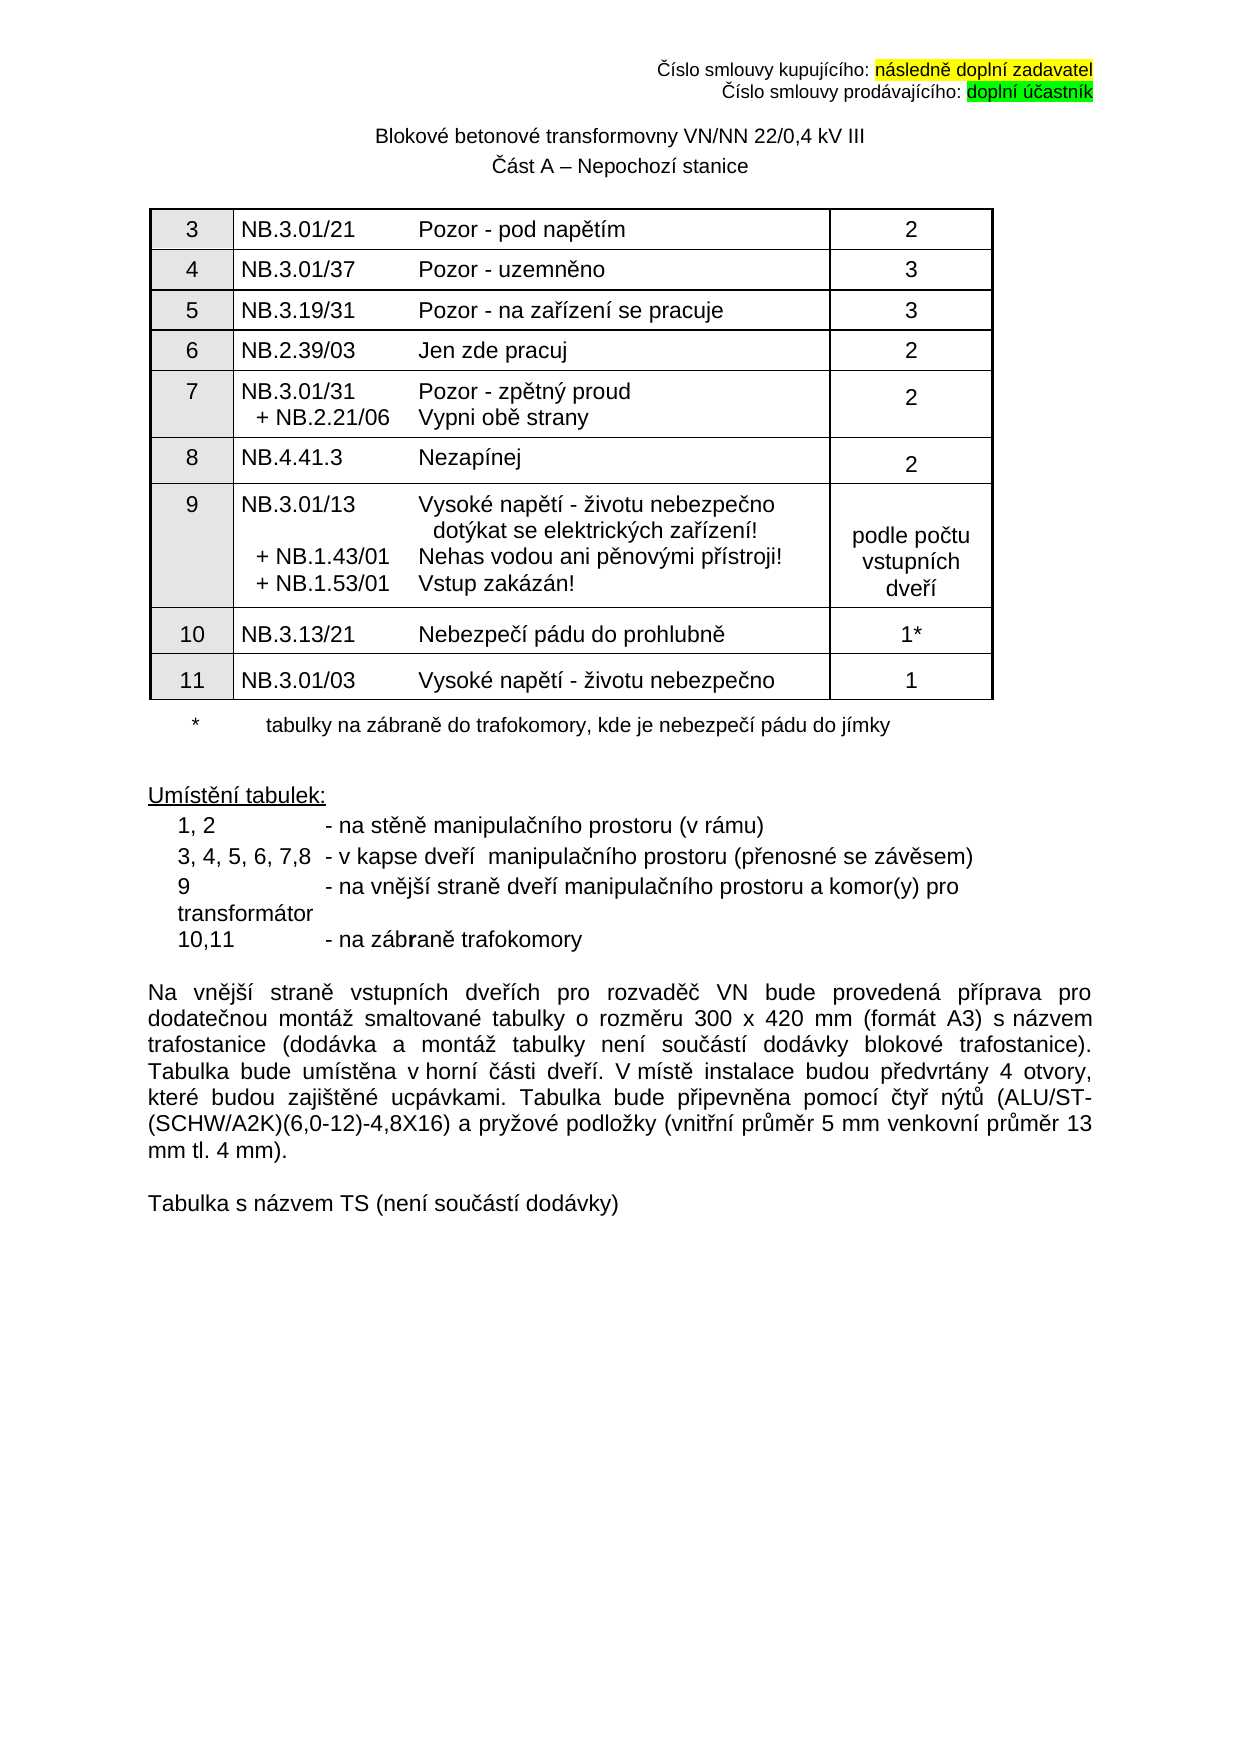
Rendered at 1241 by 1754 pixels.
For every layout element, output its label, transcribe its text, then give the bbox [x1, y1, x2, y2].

table_cell 7 [152, 371, 233, 437]
table_cell 2 [831, 210, 991, 248]
table_cell 10 [152, 608, 233, 653]
table_cell 2 [831, 331, 991, 370]
table_cell 5 [152, 291, 233, 329]
table_cell 2 [831, 371, 991, 437]
table_cell 4 [152, 250, 233, 289]
table_cell 3 [831, 291, 991, 329]
table_cell NB.4.41.3 Nezapínej [234, 438, 829, 483]
table_cell NB.3.01/37 Pozor - uzemněno [234, 250, 829, 289]
table_cell 1* [831, 608, 991, 653]
text Umístění tabulek: [148, 782, 1093, 808]
table_cell NB.2.39/03 Jen zde pracuj [234, 331, 829, 370]
table_cell 1 [831, 654, 991, 699]
table_cell NB.3.19/31 Pozor - na zařízení se pracuje [234, 291, 829, 329]
text 3, 4, 5, 6, 7,8 - v kapse dveří manipulačního prostoru (přenosné se závěsem) [177, 843, 1093, 869]
table_cell 11 [152, 654, 233, 699]
table_cell NB.3.13/21 Nebezpečí pádu do prohlubně [234, 608, 829, 653]
table_cell 3 [831, 250, 991, 289]
list 1, 2 - na stěně manipulačního prostoru (v rámu) [177, 812, 1211, 838]
table_cell 2 [831, 438, 991, 483]
table_cell NB.3.01/03 Vysoké napětí - životu nebezpečno [234, 654, 829, 699]
text Na vnější straně vstupních dveřích pro rozvaděč VN bude provedená příprava pro dodatečnou montáž smaltované tabulky o rozměru 300 x 420 mm (formát A3) s názvem trafostanice (dodávka a montáž tabulky není součástí dodávky blokové trafostanice). Tabulka bude umístěna v horní části dveří. V místě instalace budou předvrtány 4 otvory, které budou zajištěné ucpávkami. Tabulka bude připevněna pomocí čtyř nýtů (ALU/ST-(SCHW/A2K)(6,0-12)-4,8X16) a pryžové podložky (vnitřní průměr 5 mm venkovní průměr 13 mm tl. 4 mm). [148, 979, 1093, 1163]
table_cell NB.3.01/13 Vysoké napětí - životu nebezpečno dotýkat se elektrických zařízení! + NB.1.43/01 Nehas vodou ani pěnovými přístroji! + NB.1.53/01 Vstup zakázán! [234, 484, 829, 607]
table_cell NB.3.01/21 Pozor - pod napětím [234, 210, 829, 248]
list 10,11 - na zábraně trafokomory [177, 926, 1093, 952]
list * tabulky na zábraně do trafokomory, kde je nebezpečí pádu do jímky [191, 713, 1093, 737]
table_cell 9 [152, 484, 233, 607]
list 9 - na vnější straně dveří manipulačního prostoru a komor(y) pro transformátor [177, 873, 1093, 926]
table_cell 8 [152, 438, 233, 483]
table_cell 6 [152, 331, 233, 370]
table_cell 3 [152, 210, 233, 248]
table_cell podle počtu vstupních dveří [831, 484, 991, 607]
table_cell NB.3.01/31 Pozor - zpětný proud + NB.2.21/06 Vypni obě strany [234, 371, 829, 437]
text Tabulka s názvem TS (není součástí dodávky) [148, 1189, 1093, 1216]
